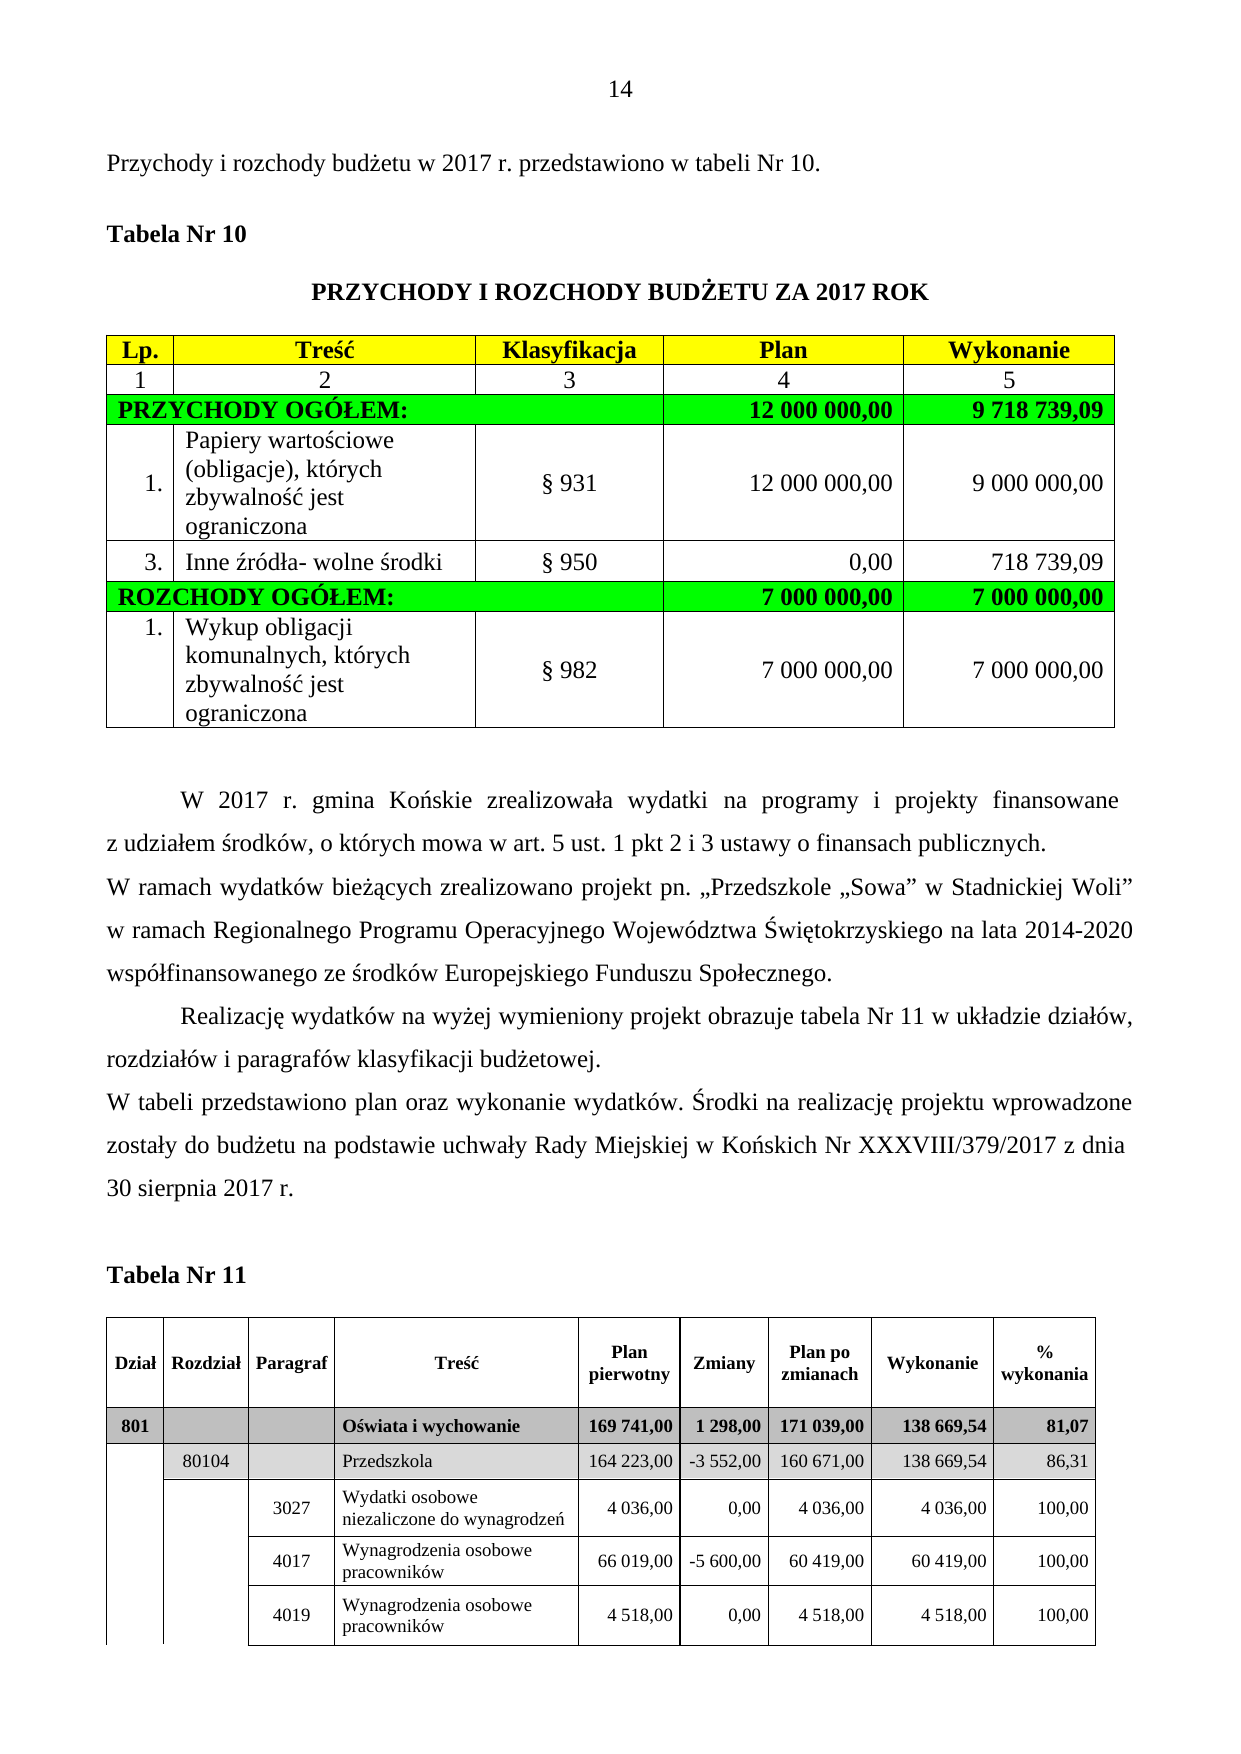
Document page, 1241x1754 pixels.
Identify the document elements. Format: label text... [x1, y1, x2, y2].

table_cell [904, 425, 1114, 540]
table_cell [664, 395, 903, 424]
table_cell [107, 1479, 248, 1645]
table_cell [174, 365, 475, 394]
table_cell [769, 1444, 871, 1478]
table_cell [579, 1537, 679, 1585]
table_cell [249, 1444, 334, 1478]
text Przychody i rozchody budżetu w 2017 r. przedstawiono w tabeli Nr 10. [106, 148, 1133, 176]
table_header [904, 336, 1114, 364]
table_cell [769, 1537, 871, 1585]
text W 2017 r. gmina Końskie zrealizowała wydatki na programy i projekty finansowane z udziałem środków, o których mowa w art. 5 ust. 1 pkt 2 i 3 ustawy o finansach publicznych. [106, 785, 1134, 857]
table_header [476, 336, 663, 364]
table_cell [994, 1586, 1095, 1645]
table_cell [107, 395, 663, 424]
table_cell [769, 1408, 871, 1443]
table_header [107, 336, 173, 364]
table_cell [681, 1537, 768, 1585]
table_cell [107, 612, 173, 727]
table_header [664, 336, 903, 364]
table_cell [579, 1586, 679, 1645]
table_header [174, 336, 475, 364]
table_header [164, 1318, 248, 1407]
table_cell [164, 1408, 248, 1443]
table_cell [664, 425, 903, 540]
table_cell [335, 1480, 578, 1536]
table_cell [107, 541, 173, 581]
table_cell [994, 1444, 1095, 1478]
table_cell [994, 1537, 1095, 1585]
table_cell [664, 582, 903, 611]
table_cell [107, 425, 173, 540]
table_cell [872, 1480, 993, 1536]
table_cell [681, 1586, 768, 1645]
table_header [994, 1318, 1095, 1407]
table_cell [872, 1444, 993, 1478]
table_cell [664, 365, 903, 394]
text Tabela Nr 10 [106, 219, 1133, 248]
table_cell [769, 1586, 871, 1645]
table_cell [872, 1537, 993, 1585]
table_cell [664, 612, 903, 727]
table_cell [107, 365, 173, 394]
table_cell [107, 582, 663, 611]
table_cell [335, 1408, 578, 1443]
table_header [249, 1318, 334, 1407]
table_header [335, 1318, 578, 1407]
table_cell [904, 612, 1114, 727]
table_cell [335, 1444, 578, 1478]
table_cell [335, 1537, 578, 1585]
text W ramach wydatków bieżących zrealizowano projekt pn. „Przedszkole „Sowa” w Stadnickiej Woli” w ramach Regionalnego Programu Operacyjnego Województwa Świętokrzyskiego na lata 2014-2020 współfinansowanego ze środków Europejskiego Funduszu Społecznego. [106, 872, 1134, 987]
text Realizację wydatków na wyżej wymieniony projekt obrazuje tabela Nr 11 w układzie działów, rozdziałów i paragrafów klasyfikacji budżetowej. [106, 1001, 1134, 1073]
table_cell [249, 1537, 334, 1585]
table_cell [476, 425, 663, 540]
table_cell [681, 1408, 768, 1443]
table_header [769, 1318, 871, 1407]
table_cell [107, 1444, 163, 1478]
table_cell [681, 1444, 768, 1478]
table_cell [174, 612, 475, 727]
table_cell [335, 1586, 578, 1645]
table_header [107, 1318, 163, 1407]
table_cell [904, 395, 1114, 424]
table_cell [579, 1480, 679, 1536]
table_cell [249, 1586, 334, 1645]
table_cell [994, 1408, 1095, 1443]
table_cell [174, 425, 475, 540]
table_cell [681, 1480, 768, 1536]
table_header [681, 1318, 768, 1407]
text Tabela Nr 11 [106, 1260, 1134, 1288]
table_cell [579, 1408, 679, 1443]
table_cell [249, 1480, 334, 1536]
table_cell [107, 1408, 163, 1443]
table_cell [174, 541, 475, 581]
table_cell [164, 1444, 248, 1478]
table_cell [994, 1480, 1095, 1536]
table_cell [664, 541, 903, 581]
text W tabeli przedstawiono plan oraz wykonanie wydatków. Środki na realizację projektu wprowadzone zostały do budżetu na podstawie uchwały Rady Miejskiej w Końskich Nr XXXVIII/379/2017 z dnia 30 sierpnia 2017 r. [106, 1087, 1134, 1202]
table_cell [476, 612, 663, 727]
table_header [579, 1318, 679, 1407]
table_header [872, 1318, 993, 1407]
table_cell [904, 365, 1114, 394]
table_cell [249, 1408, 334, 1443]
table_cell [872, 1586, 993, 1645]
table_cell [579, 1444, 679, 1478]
text PRZYCHODY I ROZCHODY BUDŻETU ZA 2017 ROK [106, 277, 1134, 306]
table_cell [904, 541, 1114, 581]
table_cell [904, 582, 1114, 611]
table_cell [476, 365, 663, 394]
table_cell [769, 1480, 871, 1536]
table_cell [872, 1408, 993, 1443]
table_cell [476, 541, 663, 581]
